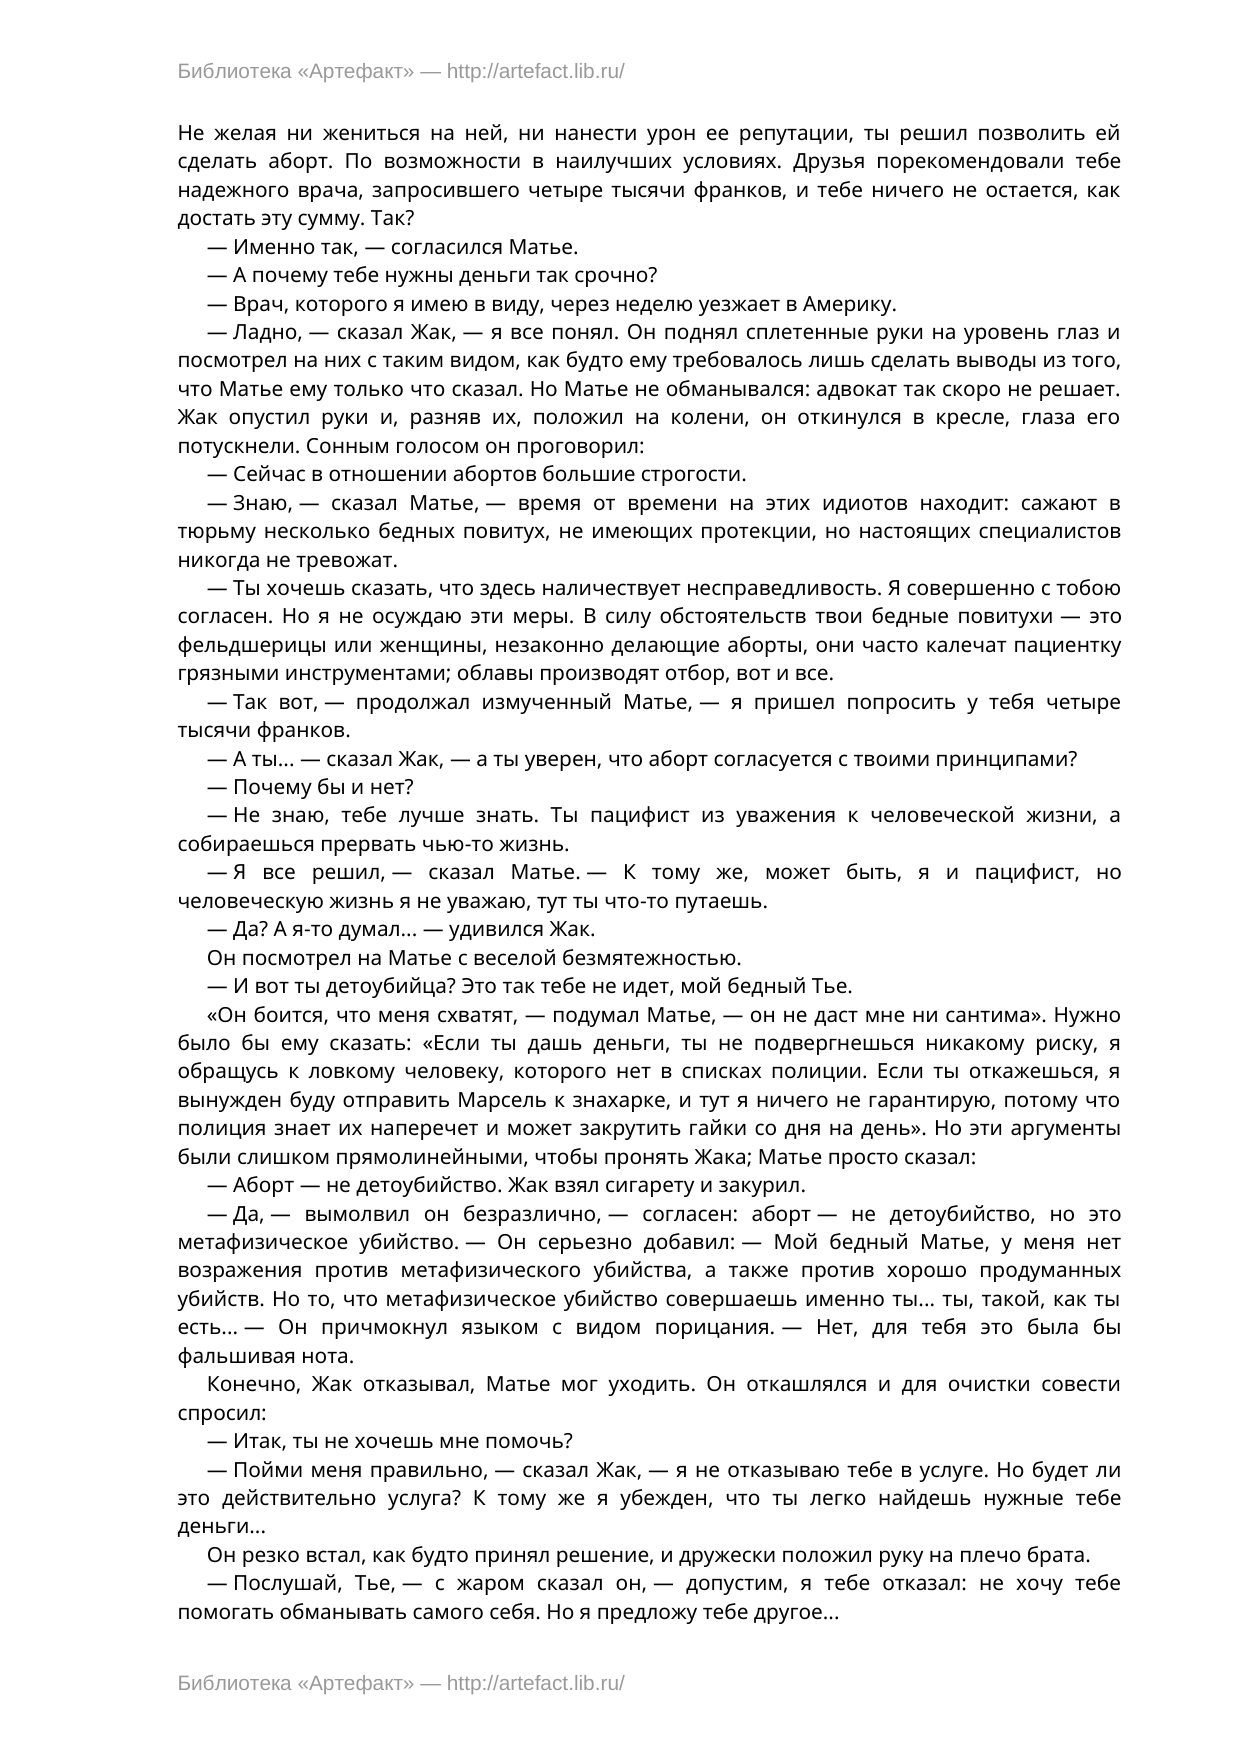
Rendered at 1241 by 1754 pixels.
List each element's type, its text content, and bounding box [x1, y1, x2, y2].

text — Так вот, — продолжал измученный Матье, — я пришел попросить у тебя четыре тысячи франков. [177, 687, 1122, 744]
text — Знаю, — сказал Матье, — время от времени на этих идиотов находит: сажают в тюрьму несколько бедных повитух, не имеющих протекции, но настоящих специалистов никогда не тревожат. [177, 488, 1122, 573]
text — А почему тебе нужны деньги так срочно? [177, 260, 1122, 289]
text — Ладно, — сказал Жак, — я все понял. Он поднял сплетенные руки на уровень глаз и посмотрел на них с таким видом, как будто ему требовалось лишь сделать выводы из того, что Матье ему только что сказал. Но Матье не обманывался: адвокат так скоро не решает. Жак опустил руки и, разняв их, положил на колени, он откинулся в кресле, глаза его потускнели. Сонным голосом он проговорил: [177, 317, 1122, 459]
text — Послушай, Тье, — с жаром сказал он, — допустим, я тебе отказал: не хочу тебе помогать обманывать самого себя. Но я предложу тебе другое... [177, 1568, 1122, 1625]
text — Ты хочешь сказать, что здесь наличествует несправедливость. Я совершенно с тобою согласен. Но я не осуждаю эти меры. В силу обстоятельств твои бедные повитухи — это фельдшерицы или женщины, незаконно делающие аборты, они часто калечат пациентку грязными инструментами; облавы производят отбор, вот и все. [177, 573, 1122, 687]
text — Врач, которого я имею в виду, через неделю уезжает в Америку. [177, 289, 1122, 317]
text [177, 118, 1122, 232]
text — Да, — вымолвил он безразлично, — согласен: аборт — не детоубийство, но это метафизическое убийство. — Он серьезно добавил: — Мой бедный Матье, у меня нет возражения против метафизического убийства, а также против хорошо продуманных убийств. Но то, что метафизическое убийство совершаешь именно ты... ты, такой, как ты есть... — Он причмокнул языком с видом порицания. — Нет, для тебя это была бы фальшивая нота. [177, 1199, 1122, 1369]
text — И вот ты детоубийца? Это так тебе не идет, мой бедный Тье. [177, 971, 1122, 1000]
text — Итак, ты не хочешь мне помочь? [177, 1426, 1122, 1455]
text — Да? А я-то думал... — удивился Жак. [177, 914, 1122, 943]
text Он резко встал, как будто принял решение, и дружески положил руку на плечо брата. [177, 1540, 1122, 1568]
text Конечно, Жак отказывал, Матье мог уходить. Он откашлялся и для очистки совести спросил: [177, 1369, 1122, 1426]
text — Именно так, — согласился Матье. [177, 232, 1122, 260]
text — Почему бы и нет? [177, 772, 1122, 801]
text — Сейчас в отношении абортов большие строгости. [177, 459, 1122, 488]
text — Не знаю, тебе лучше знать. Ты пацифист из уважения к человеческой жизни, а собираешься прервать чью-то жизнь. [177, 801, 1122, 857]
text «Он боится, что меня схватят, — подумал Матье, — он не даст мне ни сантима». Нужно было бы ему сказать: «Если ты дашь деньги, ты не подвергнешься никакому риску, я обращусь к ловкому человеку, которого нет в списках полиции. Если ты откажешься, я вынужден буду отправить Марсель к знахарке, и тут я ничего не гарантирую, потому что полиция знает их наперечет и может закрутить гайки со дня на день». Но эти аргументы были слишком прямолинейными, чтобы пронять Жака; Матье просто сказал: [177, 1000, 1122, 1170]
text — Аборт — не детоубийство. Жак взял сигарету и закурил. [177, 1170, 1122, 1199]
text — Я все решил, — сказал Матье. — К тому же, может быть, я и пацифист, но человеческую жизнь я не уважаю, тут ты что-то путаешь. [177, 857, 1122, 914]
text — А ты... — сказал Жак, — а ты уверен, что аборт согласуется с твоими принципами? [177, 744, 1122, 772]
text — Пойми меня правильно, — сказал Жак, — я не отказываю тебе в услуге. Но будет ли это действительно услуга? К тому же я убежден, что ты легко найдешь нужные тебе деньги... [177, 1455, 1122, 1540]
text Он посмотрел на Матье с веселой безмятежностью. [177, 943, 1122, 971]
